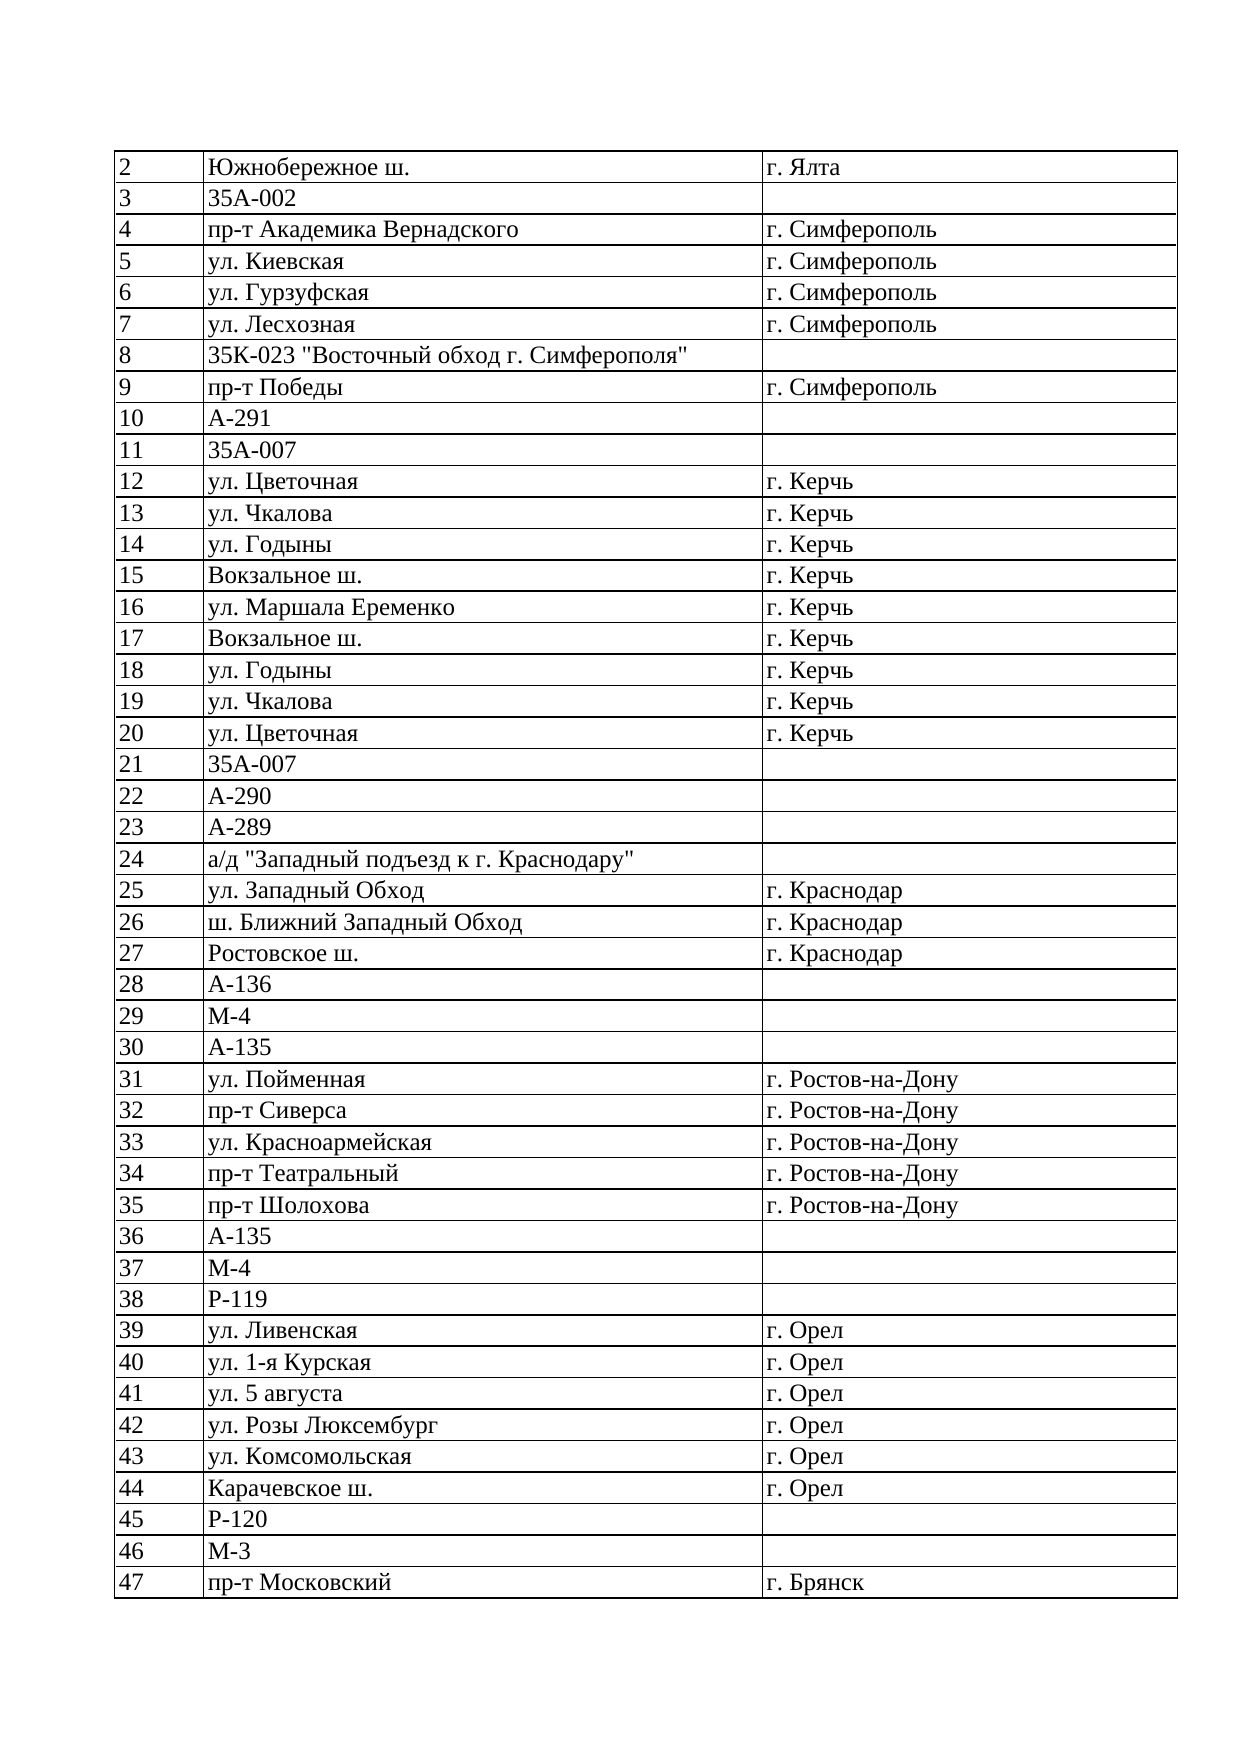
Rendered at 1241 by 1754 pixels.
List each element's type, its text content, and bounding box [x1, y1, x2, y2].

table_cell 10 [115, 403, 203, 433]
table_cell 39 [115, 1315, 203, 1345]
table_cell 35К-023 "Восточный обход г. Симферополя" [204, 340, 762, 370]
table_cell 27 [115, 938, 203, 968]
table_cell [763, 1503, 1177, 1534]
table_cell 21 [115, 749, 203, 779]
table_cell 40 [115, 1346, 203, 1377]
table_cell ул. Западный Обход [204, 875, 762, 905]
table_cell 7 [115, 308, 203, 339]
table_cell 3 [115, 183, 203, 213]
table_cell г. Орел [763, 1314, 1177, 1345]
table_cell ул. Пойменная [204, 1064, 762, 1094]
table_cell ул. Лесхозная [204, 309, 762, 339]
table_cell г. Керчь [763, 716, 1177, 748]
table_cell пр-т Академика Вернадского [204, 215, 762, 244]
table_cell 43 [115, 1441, 203, 1471]
table_cell г. Ростов-на-Дону [763, 1062, 1177, 1094]
table_cell 11 [115, 434, 203, 464]
table_cell Вокзальное ш. [204, 623, 762, 653]
table_cell пр-т Театральный [204, 1158, 762, 1188]
table_cell пр-т Московский [204, 1567, 762, 1597]
table_cell г. Симферополь [763, 244, 1177, 276]
table_cell ул. Чкалова [204, 686, 762, 716]
table_cell г. Брянск [763, 1566, 1177, 1597]
table_cell [763, 1534, 1177, 1566]
table_cell [763, 1031, 1177, 1062]
table_cell 32 [115, 1095, 203, 1125]
table_cell [763, 748, 1177, 779]
table_cell ул. Розы Люксембург [204, 1410, 762, 1440]
table_cell г. Керчь [763, 496, 1177, 527]
table_cell г. Ростов-на-Дону [763, 1094, 1177, 1125]
table_cell г. Ростов-на-Дону [763, 1188, 1177, 1219]
table_cell 5 [115, 245, 203, 276]
table_cell 42 [115, 1409, 203, 1440]
table_cell г. Симферополь [763, 213, 1177, 244]
table_cell 34 [115, 1158, 203, 1188]
table_cell 44 [115, 1472, 203, 1503]
table_cell [763, 402, 1177, 433]
table_cell ул. Ливенская [204, 1316, 762, 1345]
table_cell г. Керчь [763, 590, 1177, 622]
table_cell ул. Маршала Еременко [204, 592, 762, 622]
table_cell 13 [115, 497, 203, 527]
table_cell 9 [115, 371, 203, 402]
table_cell 37 [115, 1252, 203, 1282]
table_cell 28 [115, 969, 203, 999]
table_cell 26 [115, 906, 203, 936]
table_cell Р-119 [204, 1284, 762, 1314]
table_cell [763, 181, 1177, 213]
table_cell г. Керчь [763, 465, 1177, 496]
table_cell 17 [115, 623, 203, 653]
table_cell Южнобережное ш. [204, 152, 762, 181]
table_cell 35А-007 [204, 749, 762, 779]
table_cell г. Керчь [763, 622, 1177, 653]
table_cell [763, 1283, 1177, 1314]
table_cell ул. Цветочная [204, 718, 762, 748]
table_cell 46 [115, 1535, 203, 1566]
table_cell 12 [115, 466, 203, 496]
table_cell г. Орел [763, 1440, 1177, 1471]
table_cell 35А-002 [204, 183, 762, 213]
table_cell 20 [115, 717, 203, 748]
table_cell ул. Годыны [204, 655, 762, 685]
table_cell А-135 [204, 1032, 762, 1062]
table_cell 35 [115, 1189, 203, 1219]
table_cell г. Керчь [763, 653, 1177, 685]
table_cell 30 [115, 1032, 203, 1062]
table_cell 19 [115, 686, 203, 716]
table_cell Р-120 [204, 1504, 762, 1534]
table_cell А-135 [204, 1221, 762, 1251]
table_cell г. Симферополь [763, 276, 1177, 307]
table_cell 15 [115, 560, 203, 590]
table_cell М-4 [204, 1253, 762, 1282]
table_cell [763, 968, 1177, 999]
table_cell 29 [115, 1000, 203, 1031]
table_cell ул. Гурзуфская [204, 277, 762, 307]
table_cell [763, 842, 1177, 873]
table_cell г. Керчь [763, 528, 1177, 559]
table_cell а/д "Западный подъезд к г. Краснодару" [204, 844, 762, 873]
table_cell г. Краснодар [763, 874, 1177, 905]
table_cell А-290 [204, 781, 762, 811]
table_cell 31 [115, 1063, 203, 1094]
table_cell 22 [115, 780, 203, 811]
table_cell 16 [115, 591, 203, 622]
table_cell [763, 779, 1177, 811]
table_cell [763, 1251, 1177, 1282]
table_cell Ростовское ш. [204, 938, 762, 968]
table_cell 33 [115, 1126, 203, 1157]
table_cell 36 [115, 1221, 203, 1251]
table_cell г. Краснодар [763, 936, 1177, 968]
table_cell г. Орел [763, 1471, 1177, 1503]
table_cell ул. 5 августа [204, 1378, 762, 1408]
table_cell 47 [115, 1567, 203, 1597]
table_cell 4 [115, 214, 203, 244]
table_cell ул. Киевская [204, 246, 762, 276]
table_cell г. Орел [763, 1408, 1177, 1440]
table_cell пр-т Сиверса [204, 1095, 762, 1125]
table_cell Карачевское ш. [204, 1473, 762, 1503]
table_cell 38 [115, 1284, 203, 1314]
table_cell ул. Цветочная [204, 466, 762, 496]
table_cell [763, 433, 1177, 464]
table_cell пр-т Победы [204, 372, 762, 402]
table_cell А-291 [204, 403, 762, 433]
table_cell М-4 [204, 1001, 762, 1031]
table_cell г. Ростов-на-Дону [763, 1125, 1177, 1157]
table_cell 24 [115, 843, 203, 873]
table_cell 2 [115, 152, 203, 181]
table_cell ул. Годыны [204, 529, 762, 559]
table_cell 41 [115, 1378, 203, 1408]
table_cell 45 [115, 1504, 203, 1534]
table_cell ул. Комсомольская [204, 1441, 762, 1471]
table_cell 8 [115, 340, 203, 370]
table_cell 6 [115, 277, 203, 307]
table_cell [763, 999, 1177, 1031]
table_cell г. Симферополь [763, 307, 1177, 339]
table_cell А-289 [204, 812, 762, 842]
table_cell 25 [115, 875, 203, 905]
table_cell г. Керчь [763, 559, 1177, 590]
table_cell 14 [115, 529, 203, 559]
table_cell А-136 [204, 970, 762, 999]
table_cell ш. Ближний Западный Обход [204, 907, 762, 936]
table_cell г. Керчь [763, 685, 1177, 716]
table_cell 23 [115, 812, 203, 842]
table_cell г. Ялта [763, 152, 1177, 181]
table_cell Вокзальное ш. [204, 561, 762, 590]
table_cell [763, 1220, 1177, 1251]
table_cell М-3 [204, 1536, 762, 1566]
table_cell ул. 1-я Курская [204, 1347, 762, 1377]
table_cell 18 [115, 654, 203, 685]
table_cell 35А-007 [204, 435, 762, 464]
table_cell г. Симферополь [763, 370, 1177, 402]
table_cell ул. Красноармейская [204, 1127, 762, 1157]
table_cell ул. Чкалова [204, 498, 762, 527]
table_cell [763, 811, 1177, 842]
table_cell г. Ростов-на-Дону [763, 1157, 1177, 1188]
table_cell г. Орел [763, 1377, 1177, 1408]
table_cell г. Орел [763, 1345, 1177, 1377]
table_cell пр-т Шолохова [204, 1190, 762, 1219]
table_cell г. Краснодар [763, 905, 1177, 936]
table_cell [763, 339, 1177, 370]
